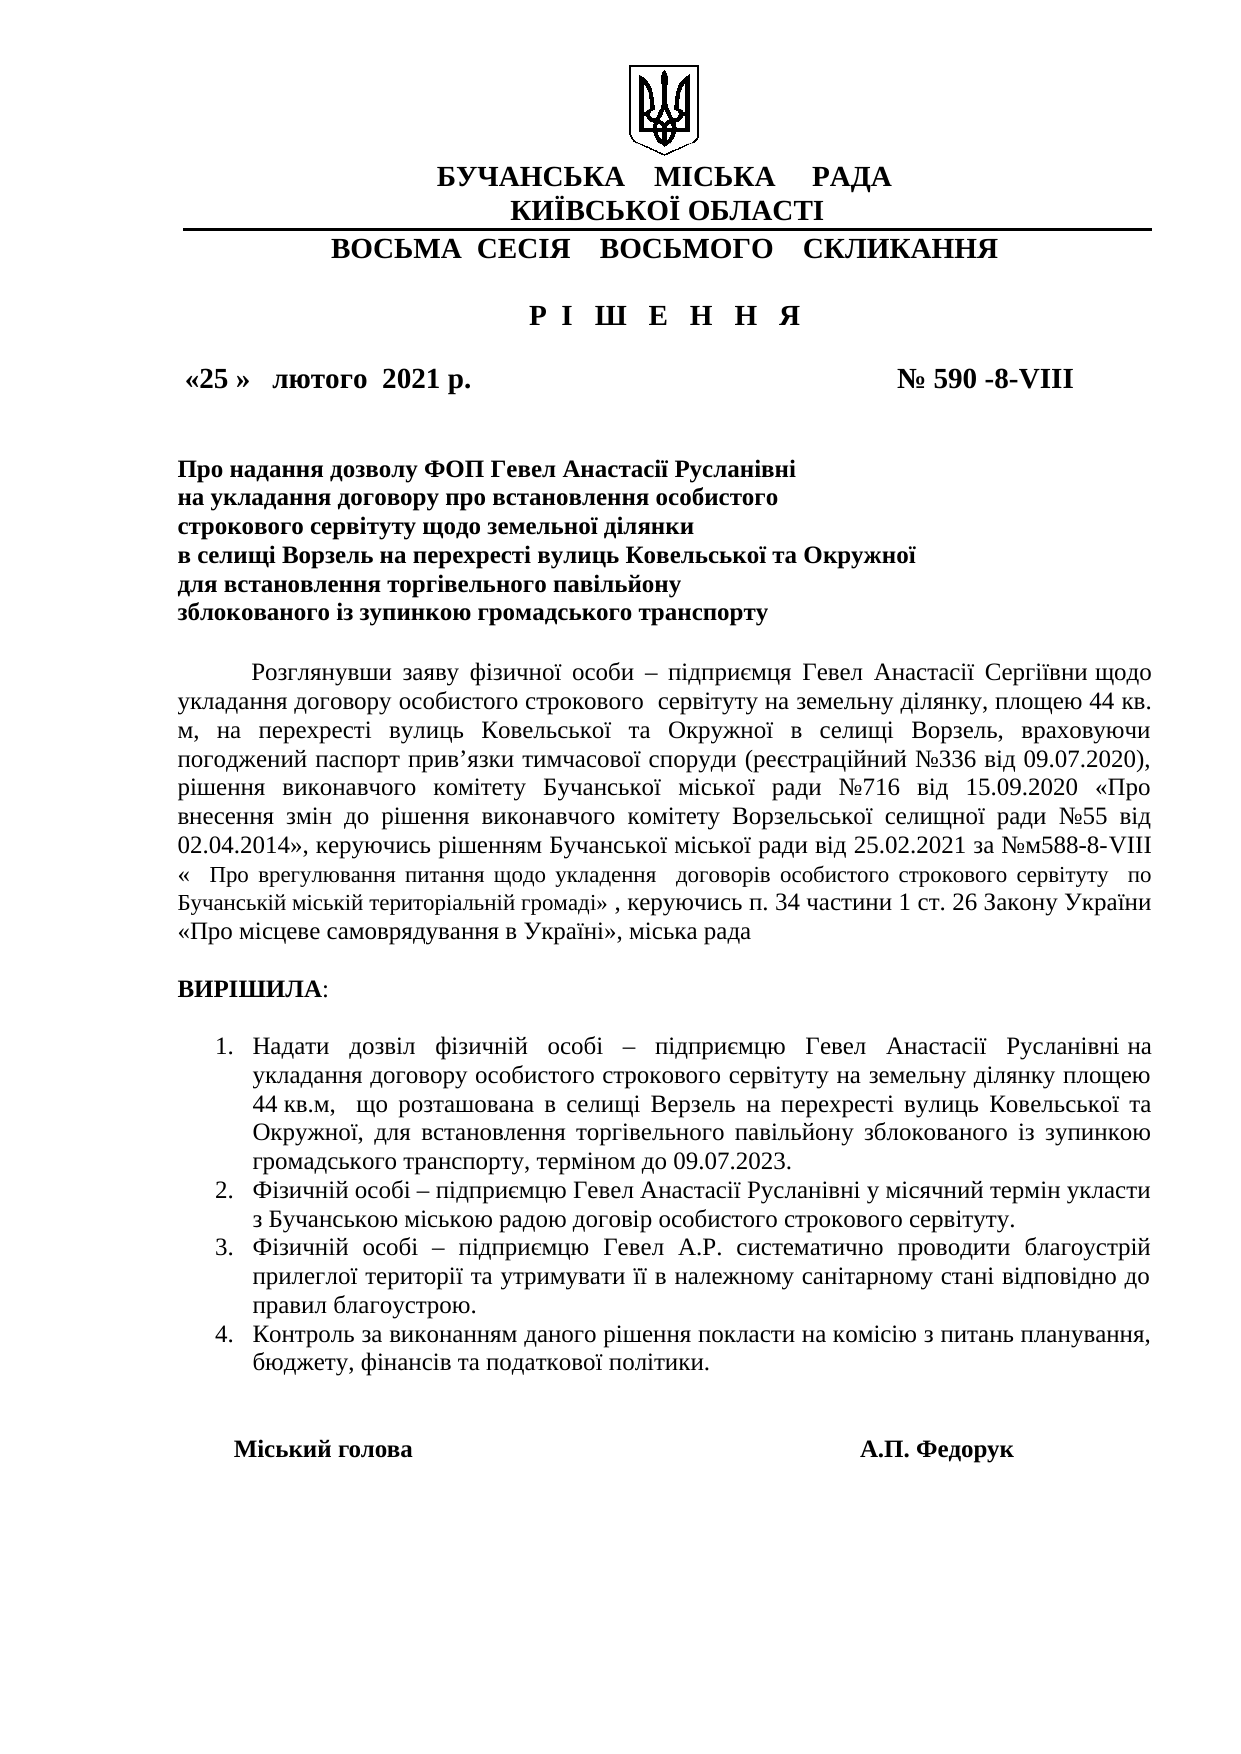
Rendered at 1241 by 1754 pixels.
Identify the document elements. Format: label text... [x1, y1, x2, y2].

text ВИРІШИЛА: [177, 974, 1152, 1002]
text «25 » лютого 2021 р. № 590 -8-VIIІ [177, 361, 1152, 394]
text Про надання дозволу ФОП Гевел Анастасії Русланівні [177, 454, 1152, 482]
list Фізичній особі – підприємцю Гевел Анастасії Русланівні у місячний термін укласти з Бучанською міською радою договір особистого строкового сервітуту. [215, 1175, 1152, 1232]
list Фізичній особі – підприємцю Гевел А.Р. систематично проводити благоустрій прилеглої території та утримувати її в належному санітарному стані відповідно до правил благоустрою. [215, 1232, 1152, 1319]
text КИЇВСЬКОЇ ОБЛАСТІ [183, 193, 1152, 228]
subtitle Міський голова А.П. Федорук [177, 1434, 1152, 1462]
text на укладання договору про встановлення особистого [177, 482, 1152, 511]
text ВОСЬМА СЕСІЯ ВОСЬМОГО СКЛИКАННЯ [177, 231, 1152, 265]
text в селищі Ворзель на перехресті вулиць Ковельської та Окружної [177, 540, 1152, 569]
list Надати дозвіл фізичній особі – підприємцю Гевел Анастасії Русланівні на укладання договору особистого строкового сервітуту на земельну ділянку площею 44 кв.м, що розташована в селищі Верзель на перехресті вулиць Ковельської та Окружної, для встановлення торгівельного павільйону зблокованого із зупинкою громадського транспорту, терміном до 09.07.2023. [215, 1031, 1152, 1175]
text Розглянувши заяву фізичної особи – підприємця Гевел Анастасії Сергіївни щодо укладання договору особистого строкового сервітуту на земельну ділянку, площею 44 кв. м, на перехресті вулиць Ковельської та Окружної в селищі Ворзель, враховуючи погоджений паспорт прив’язки тимчасової споруди (реєстраційний №336 від 09.07.2020), рішення виконавчого комітету Бучанської міської ради №716 від 15.09.2020 «Про внесення змін до рішення виконавчого комітету Ворзельської селищної ради №55 від 02.04.2014», керуючись рішенням Бучанської міської ради від 25.02.2021 за №м588-8-VІІІ « Про врегулювання питання щодо укладення договорів особистого строкового сервітуту по Бучанській міській територіальній громаді» , керуючись п. 34 частини 1 ст. 26 Закону України «Про місцеве самоврядування в Україні», міська рада [177, 657, 1152, 945]
text строкового сервітуту щодо земельної ділянки [177, 511, 1152, 540]
list Контроль за виконанням даного рішення покласти на комісію з питань планування, бюджету, фінансів та податкової політики. [215, 1319, 1152, 1376]
text для встановлення торгівельного павільйону [177, 569, 1152, 597]
text зблокованого із зупинкою громадського транспорту [177, 597, 1152, 626]
text БУЧАНСЬКА МІСЬКА РАДА [177, 159, 1152, 193]
text Р І Ш Е Н Н Я [177, 298, 1152, 332]
